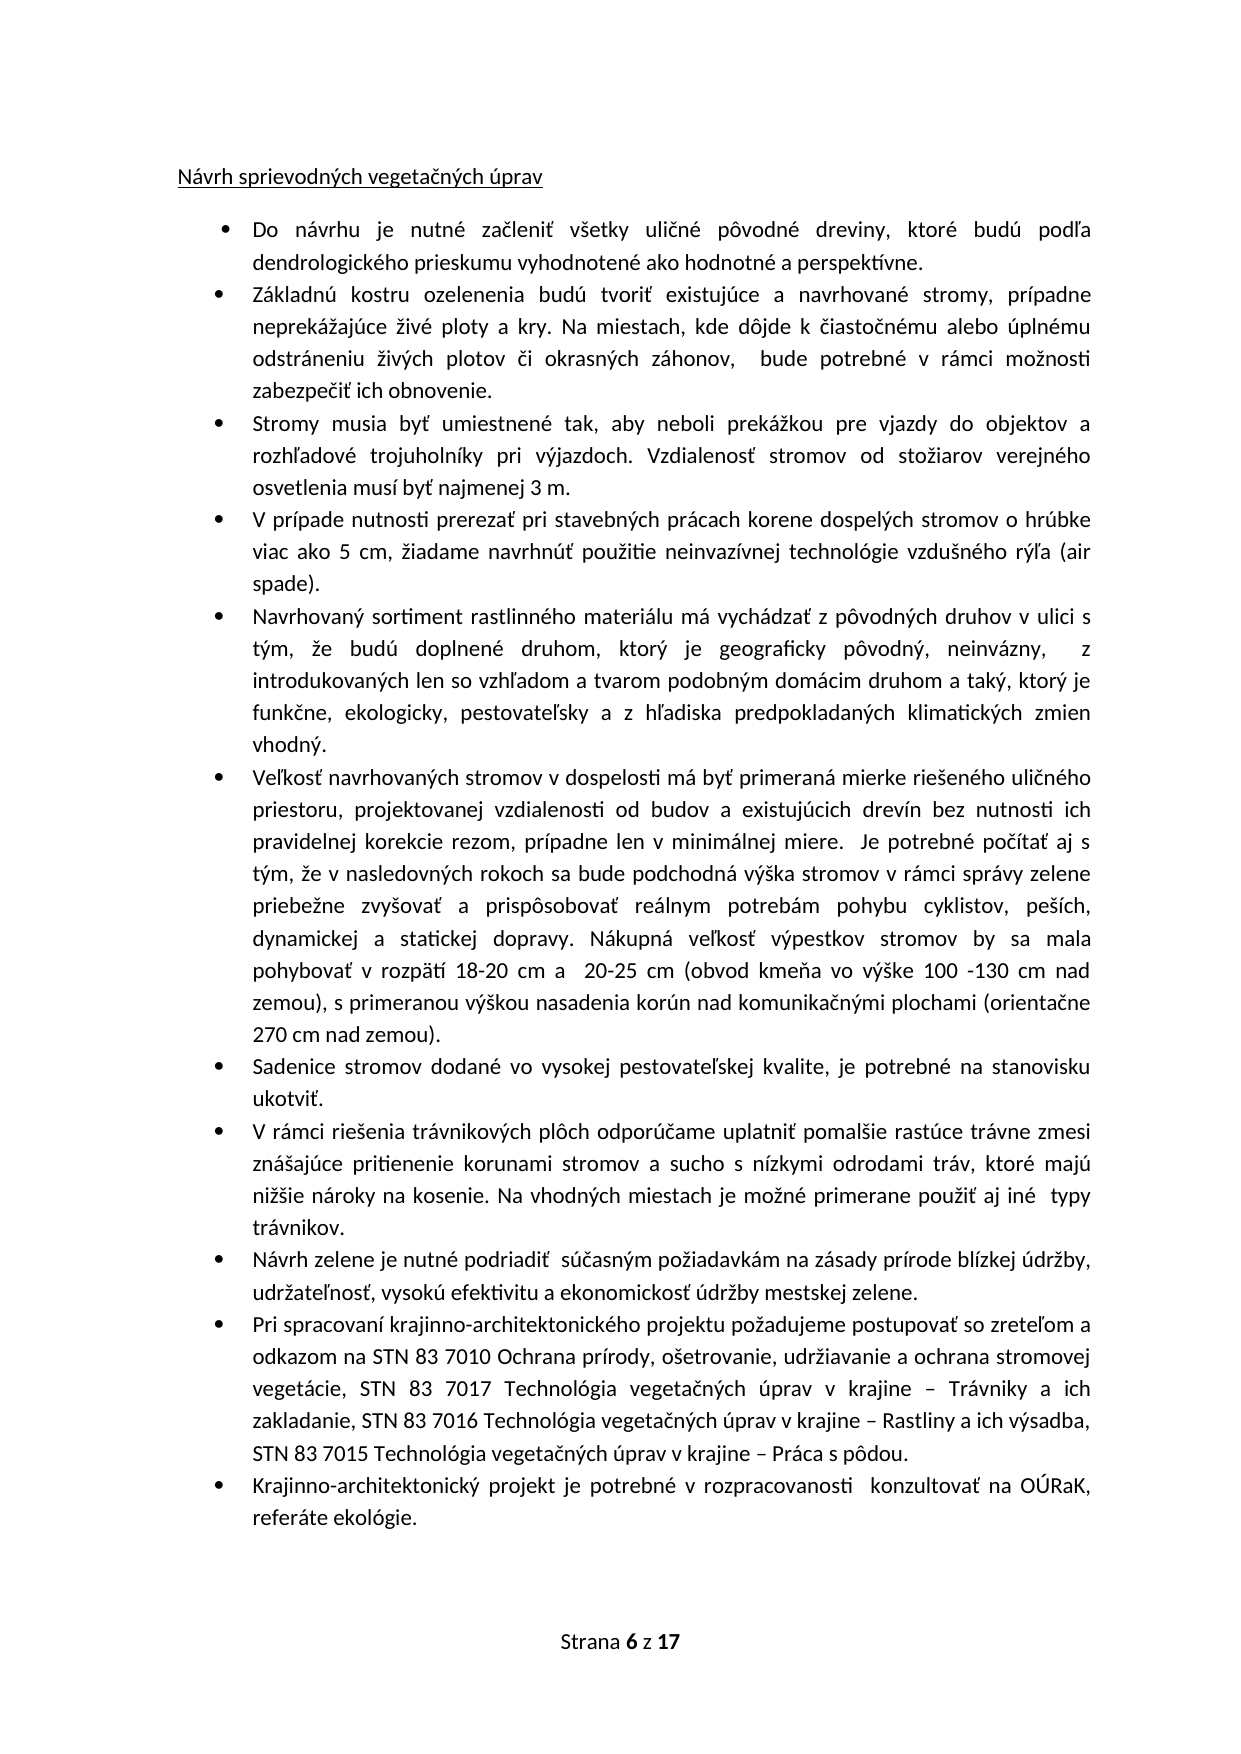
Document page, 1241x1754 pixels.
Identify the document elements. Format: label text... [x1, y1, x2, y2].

list Sadenice stromov dodané vo vysokej pestovateľskej kvalite, je potrebné na stanovisku ukotviť. [215, 1052, 1092, 1113]
list Veľkosť navrhovaných stromov v dospelosti má byť primeraná mierke riešeného uličného priestoru, projektovanej vzdialenosti od budov a existujúcich drevín bez nutnosti ich pravidelnej korekcie rezom, prípadne len v minimálnej miere. Je potrebné počítať aj s tým, že v nasledovných rokoch sa bude podchodná výška stromov v rámci správy zelene priebežne zvyšovať a prispôsobovať reálnym potrebám pohybu cyklistov, peších, dynamickej a statickej dopravy. Nákupná veľkosť výpestkov stromov by sa mala pohybovať v rozpätí 18-20 cm a 20-25 cm (obvod kmeňa vo výške 100 -130 cm nad zemou), s primeranou výškou nasadenia korún nad komunikačnými plochami (orientačne 270 cm nad zemou). [215, 763, 1092, 1048]
list Pri spracovaní krajinno-architektonického projektu požadujeme postupovať so zreteľom a odkazom na STN 83 7010 Ochrana prírody, ošetrovanie, udržiavanie a ochrana stromovej vegetácie, STN 83 7017 Technológia vegetačných úprav v krajine – Trávniky a ich zakladanie, STN 83 7016 Technológia vegetačných úprav v krajine – Rastliny a ich výsadba, STN 83 7015 Technológia vegetačných úprav v krajine – Práca s pôdou. [215, 1310, 1092, 1467]
text Návrh sprievodných vegetačných úprav [148, 162, 1092, 191]
list V prípade nutnosti prerezať pri stavebných prácach korene dospelých stromov o hrúbke viac ako 5 cm, žiadame navrhnúť použitie neinvazívnej technológie vzdušného rýľa (air spade). [215, 505, 1092, 598]
list Krajinno-architektonický projekt je potrebné v rozpracovanosti konzultovať na OÚRaK, referáte ekológie. [215, 1471, 1092, 1531]
list Do návrhu je nutné začleniť všetky uličné pôvodné dreviny, ktoré budú podľa dendrologického prieskumu vyhodnotené ako hodnotné a perspektívne. [222, 216, 1092, 276]
list Základnú kostru ozelenenia budú tvoriť existujúce a navrhované stromy, prípadne neprekážajúce živé ploty a kry. Na miestach, kde dôjde k čiastočnému alebo úplnému odstráneniu živých plotov či okrasných záhonov, bude potrebné v rámci možnosti zabezpečiť ich obnovenie. [215, 280, 1092, 404]
list Stromy musia byť umiestnené tak, aby neboli prekážkou pre vjazdy do objektov a rozhľadové trojuholníky pri výjazdoch. Vzdialenosť stromov od stožiarov verejného osvetlenia musí byť najmenej 3 m. [215, 409, 1092, 501]
list Návrh zelene je nutné podriadiť súčasným požiadavkám na zásady prírode blízkej údržby, udržateľnosť, vysokú efektivitu a ekonomickosť údržby mestskej zelene. [215, 1246, 1092, 1306]
list Navrhovaný sortiment rastlinného materiálu má vychádzať z pôvodných druhov v ulici s tým, že budú doplnené druhom, ktorý je geograficky pôvodný, neinvázny, z introdukovaných len so vzhľadom a tvarom podobným domácim druhom a taký, ktorý je funkčne, ekologicky, pestovateľsky a z hľadiska predpokladaných klimatických zmien vhodný. [215, 602, 1092, 758]
list V rámci riešenia trávnikových plôch odporúčame uplatniť pomalšie rastúce trávne zmesi znášajúce pritienenie korunami stromov a sucho s nízkymi odrodami tráv, ktoré majú nižšie nároky na kosenie. Na vhodných miestach je možné primerane použiť aj iné typy trávnikov. [215, 1117, 1092, 1241]
